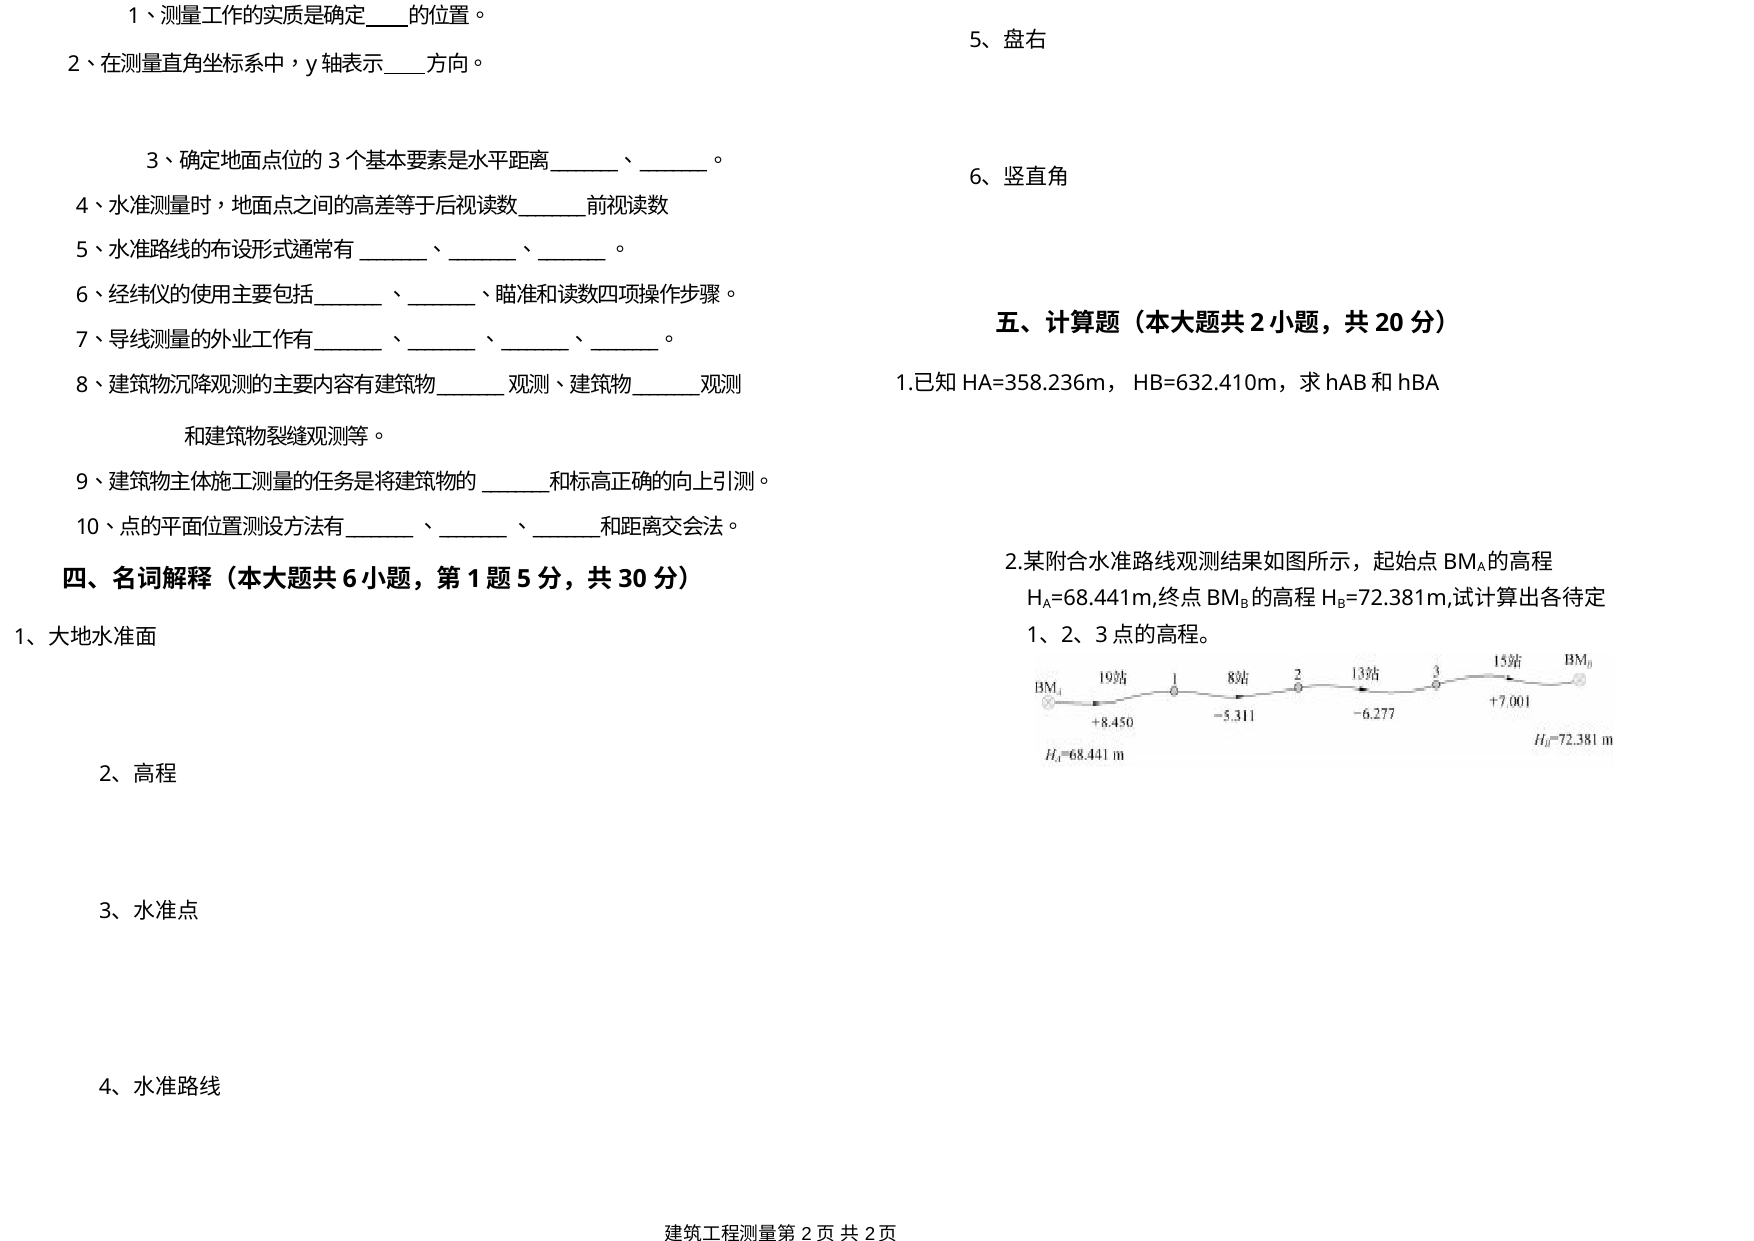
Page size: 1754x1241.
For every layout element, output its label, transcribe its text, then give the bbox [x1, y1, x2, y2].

list 2、高程 [13, 734, 885, 787]
text 1、测量工作的实质是确定 的位置。 2、在测量直角坐标系中，y轴表示 方向。 [13, 0, 885, 122]
list 5、盘右 [895, 0, 1616, 53]
text 2.某附合水准路线观测结果如图所示，起始点BMA的高程HA=68.441m,终点BMB的高程HB=72.381m,试计算出各待定1、2、3点的高程。 [1004, 544, 1616, 648]
list 3、水准点 [13, 871, 885, 925]
text 和建筑物裂缝观测等。 9、建筑物主体施工测量的任务是将建筑物的 ________和标高正确的向上引测。 10、点的平面位置测设方法有________ 、________ 、________和距离交会法。 四、名词解释（本大题共6小题，第1题 5 分，共 30 分） [13, 421, 885, 595]
text 3、确定地面点位的3个基本要素是水平距离________、________。 4、水准测量时，地面点之间的高差等于后视读数________前视读数 5、水准路线的布设形式通常有 ________、________、________ 。 6、经纬仪的使用主要包括________ 、________、瞄准和读数四项操作步骤。 7、导线测量的外业工作有________ 、________ 、________、________。 8、建筑物沉降观测的主要内容有建筑物________ 观测、建筑物________观测 [13, 145, 885, 398]
picture [1035, 653, 1613, 767]
list 6、竖直角 [895, 137, 1616, 191]
list 大地水准面 [13, 621, 885, 650]
list 4、水准路线 [13, 1047, 885, 1100]
text 五、计算题（本大题共2小题，共 20 分） [995, 305, 1616, 338]
list 1.已知HA=358.236m， HB=632.410m，求hAB和hBA [895, 365, 1616, 397]
